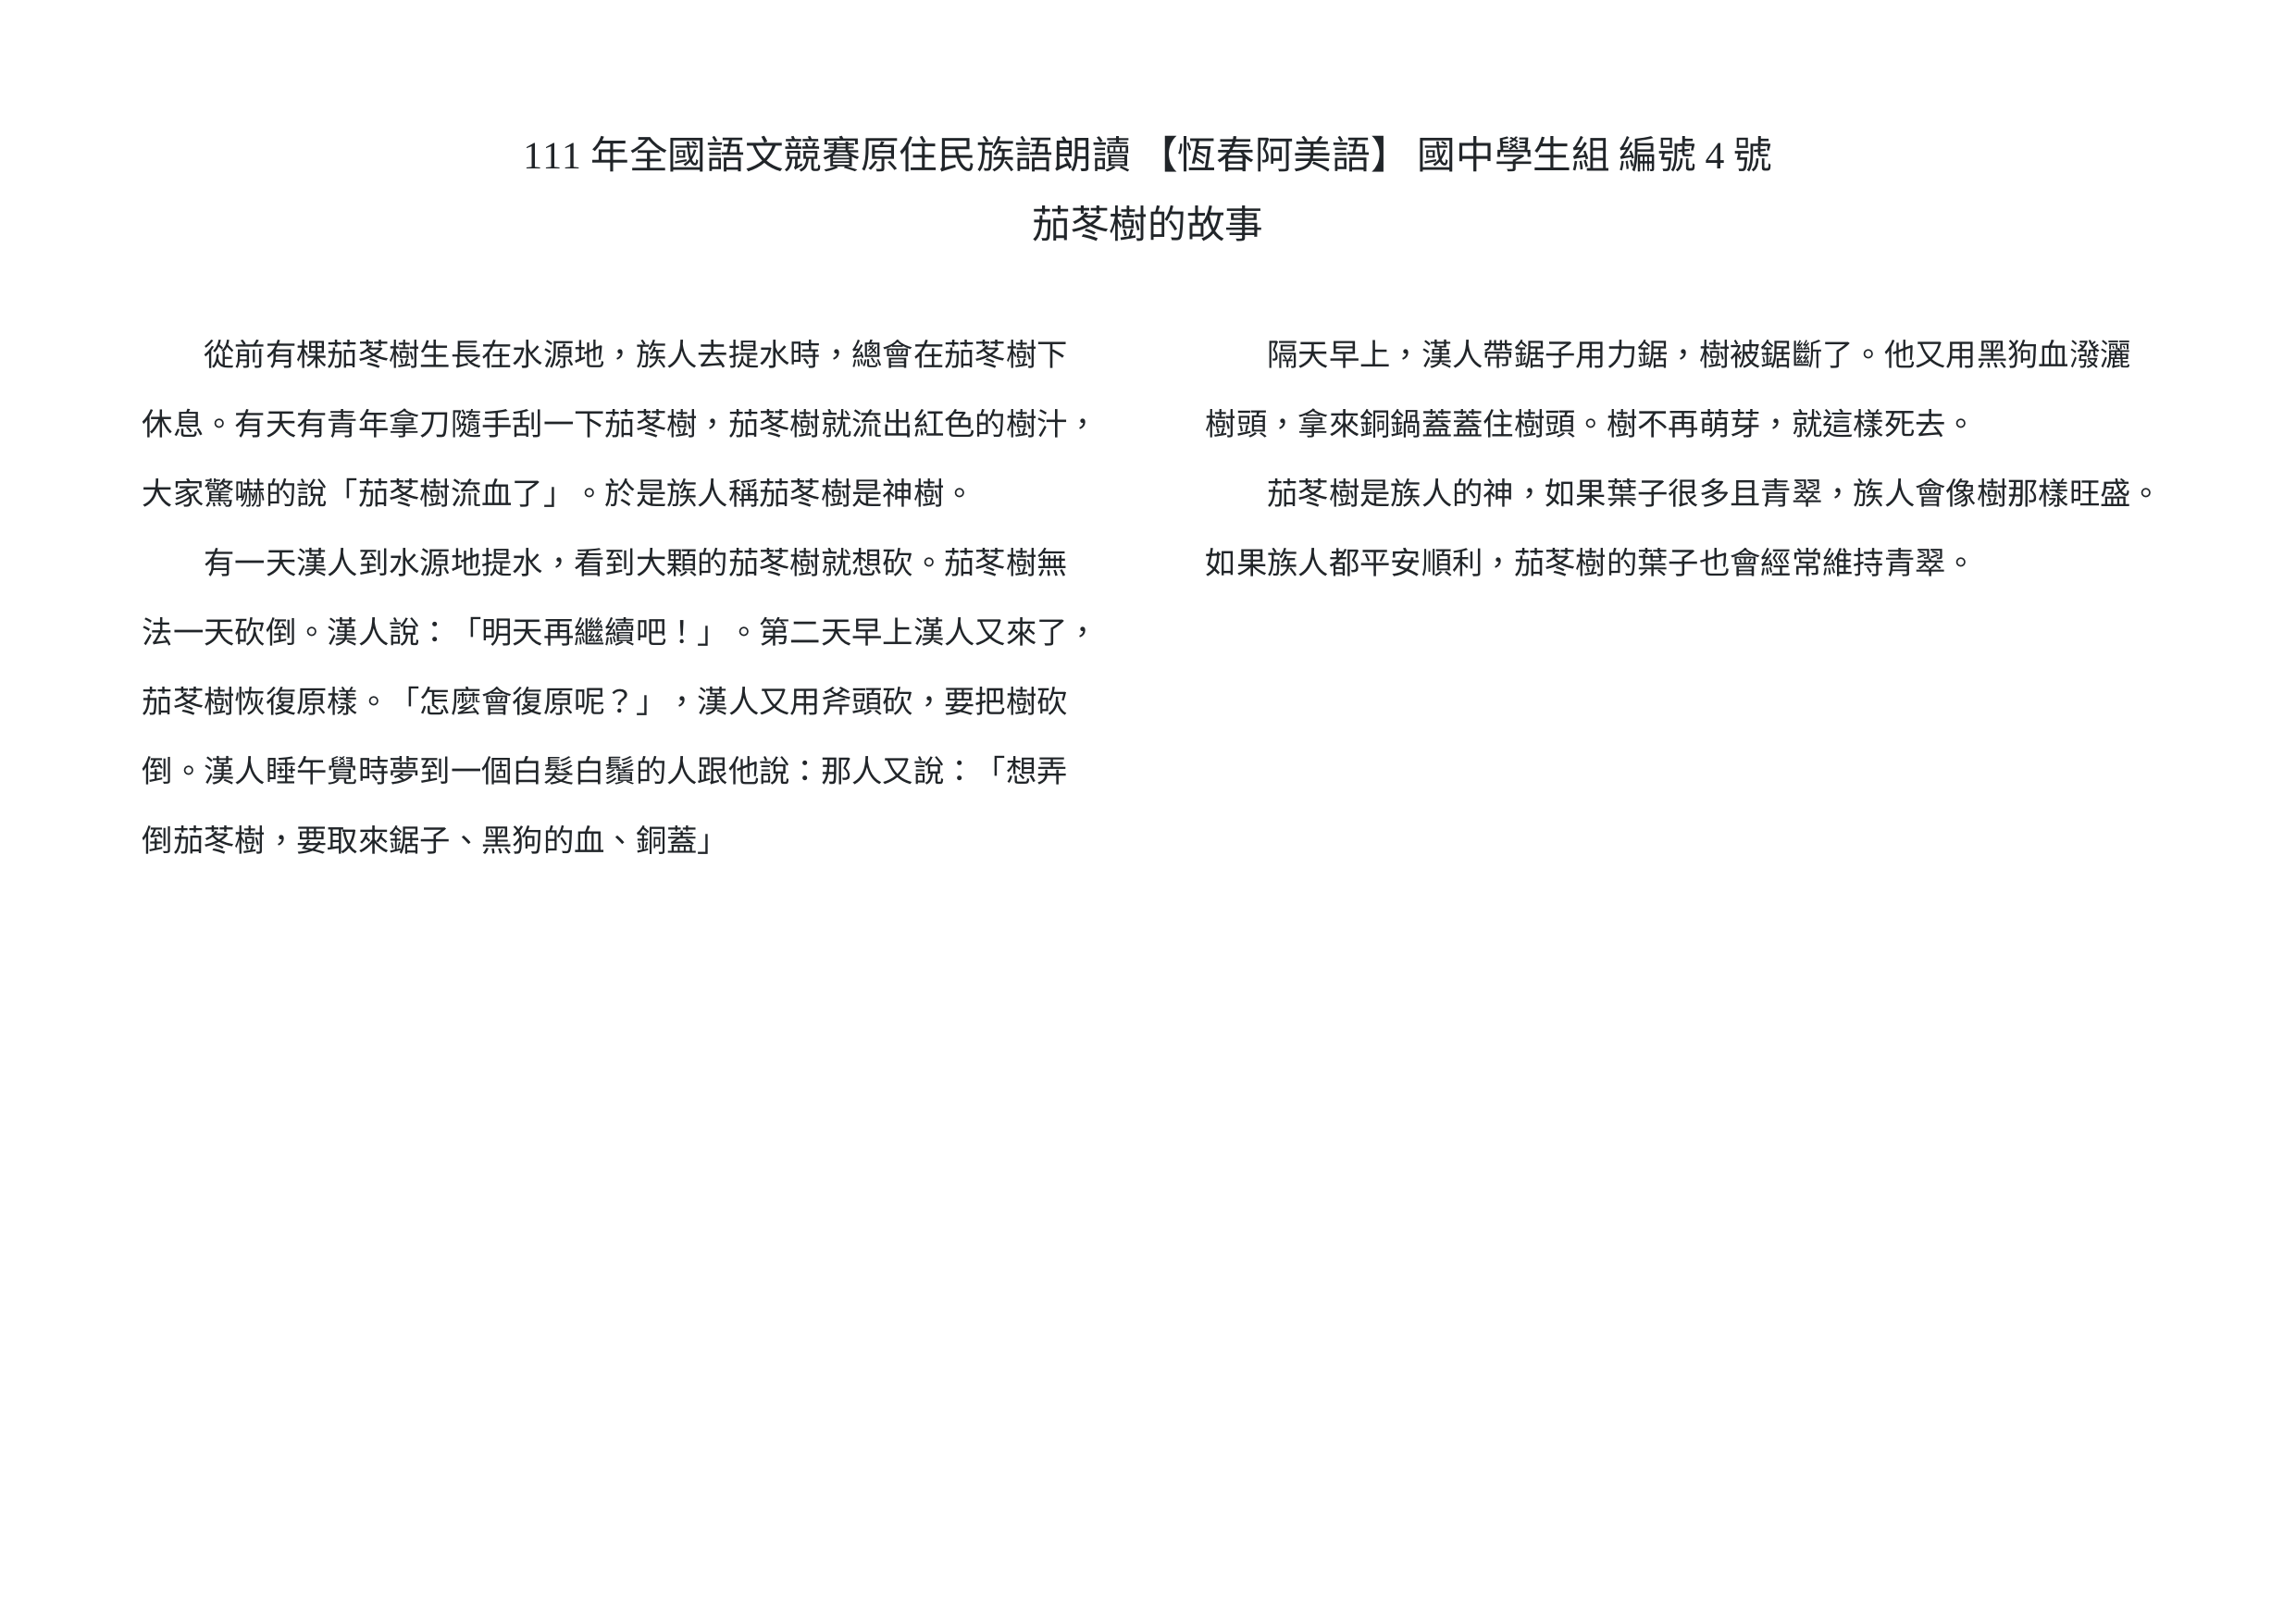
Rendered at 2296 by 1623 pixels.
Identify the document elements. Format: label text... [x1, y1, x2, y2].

text 茄苳樹的故事 [142, 187, 2153, 256]
text 從前有棵茄苳樹生長在水源地，族人去提水時，總會在茄苳樹下休息。有天有青年拿刀隨手刮一下茄苳樹，茄苳樹就流出紅色的樹汁，大家驚嚇的說「茄苳樹流血了」。於是族人稱茄苳樹是神樹。 [142, 318, 1090, 527]
text 有一天漢人到水源地提水，看到大顆的茄苳樹就想砍。茄苳樹無法一天砍倒。漢人說：「明天再繼續吧！」。第二天早上漢人又來了，茄苳樹恢復原樣。「怎麼會復原呢？」，漢人又用斧頭砍，要把樹砍倒。漢人睡午覺時夢到一個白髮白鬚的人跟他說：那人又說：「想弄倒茄苳樹，要取來鋸子、黑狗的血、銅蓋」 [142, 527, 1090, 873]
text 茄苳樹是族人的神，如果葉子很多且青翠，族人會像樹那樣旺盛。如果族人都平安順利，茄苳樹的葉子也會經常維持青翠。 [1206, 457, 2153, 596]
text 隔天早上，漢人帶鋸子用力鋸，樹被鋸斷了。他又用黑狗血潑灑樹頭，拿來銅鍋蓋蓋住樹頭。樹不再萌芽，就這樣死去。 [1206, 318, 2153, 457]
text 111 年全國語文競賽原住民族語朗讀 【恆春阿美語】 國中學生組 編號 4 號 [142, 118, 2153, 187]
